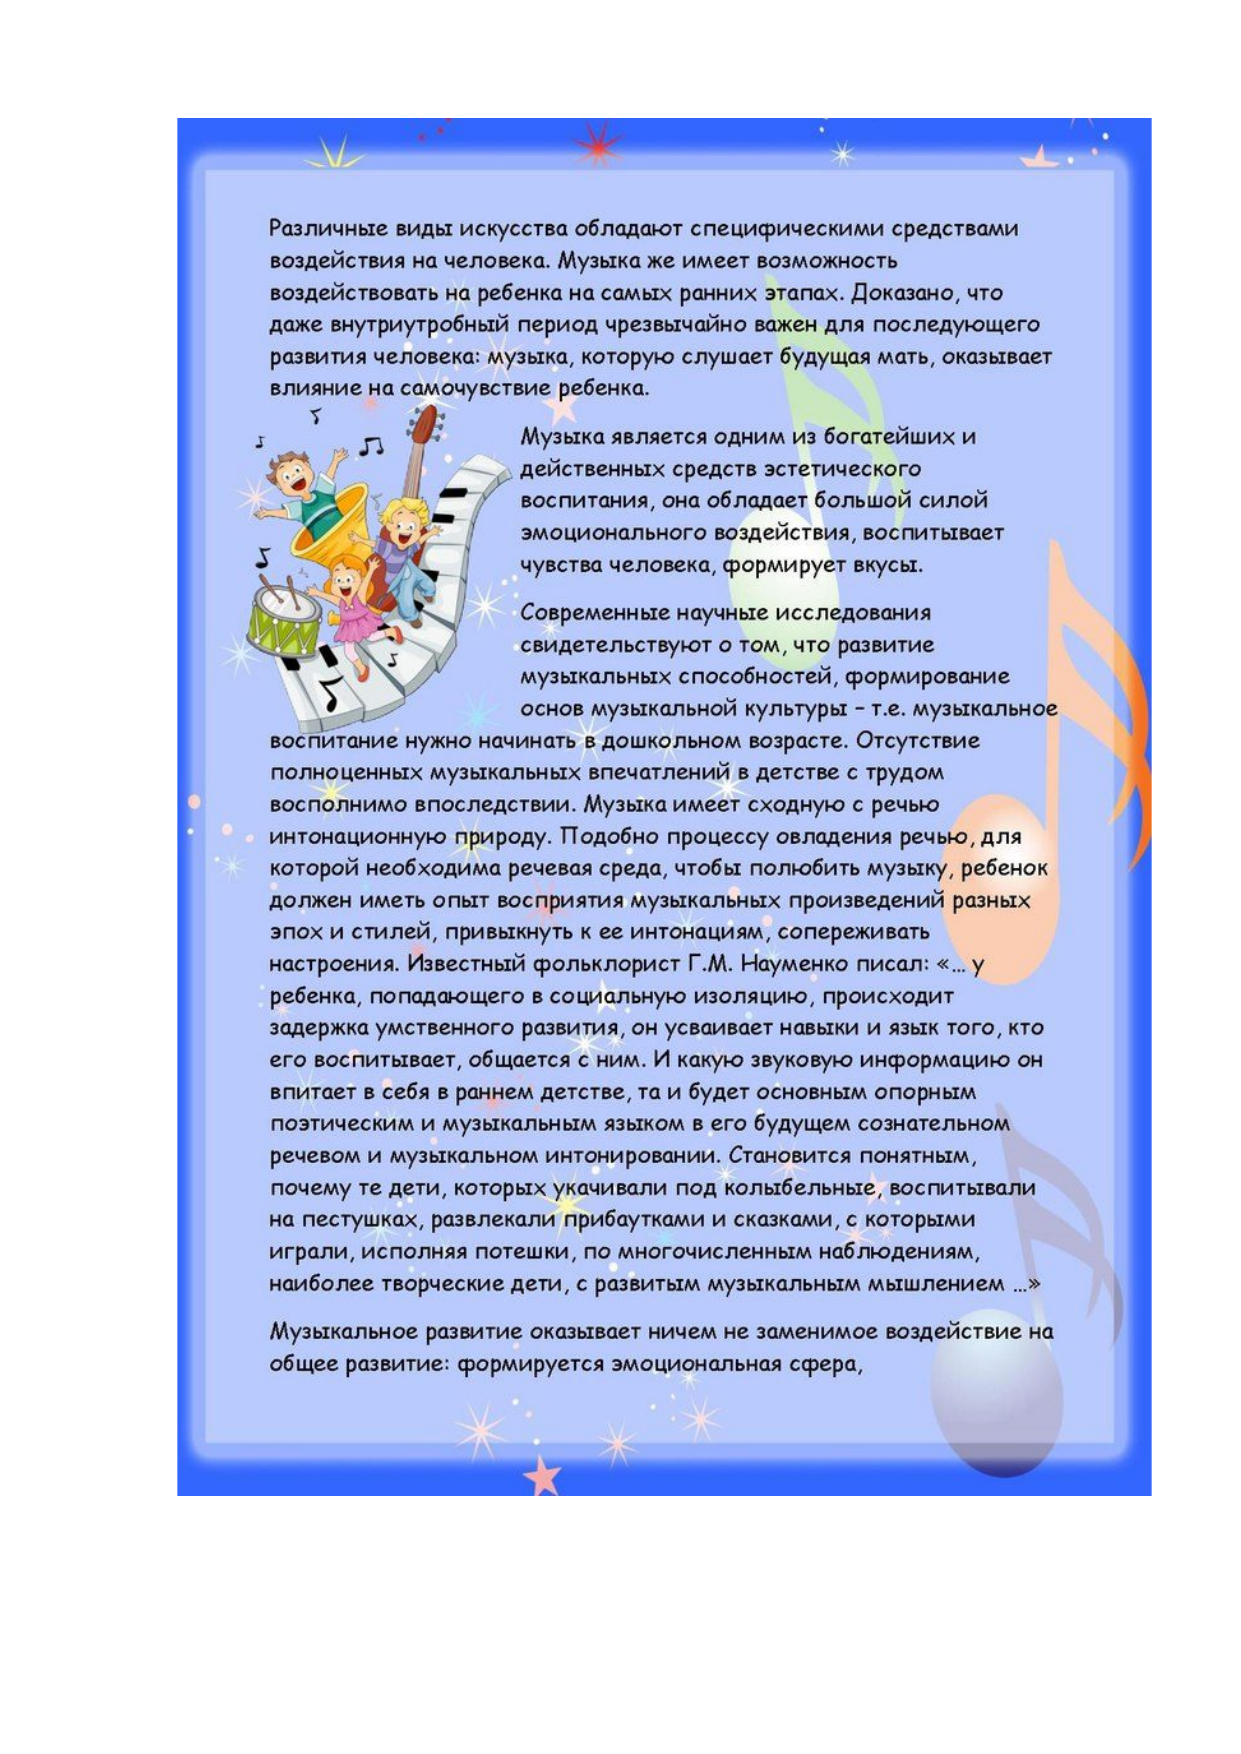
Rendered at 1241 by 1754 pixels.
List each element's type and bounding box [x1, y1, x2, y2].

picture [177, 118, 1152, 1496]
